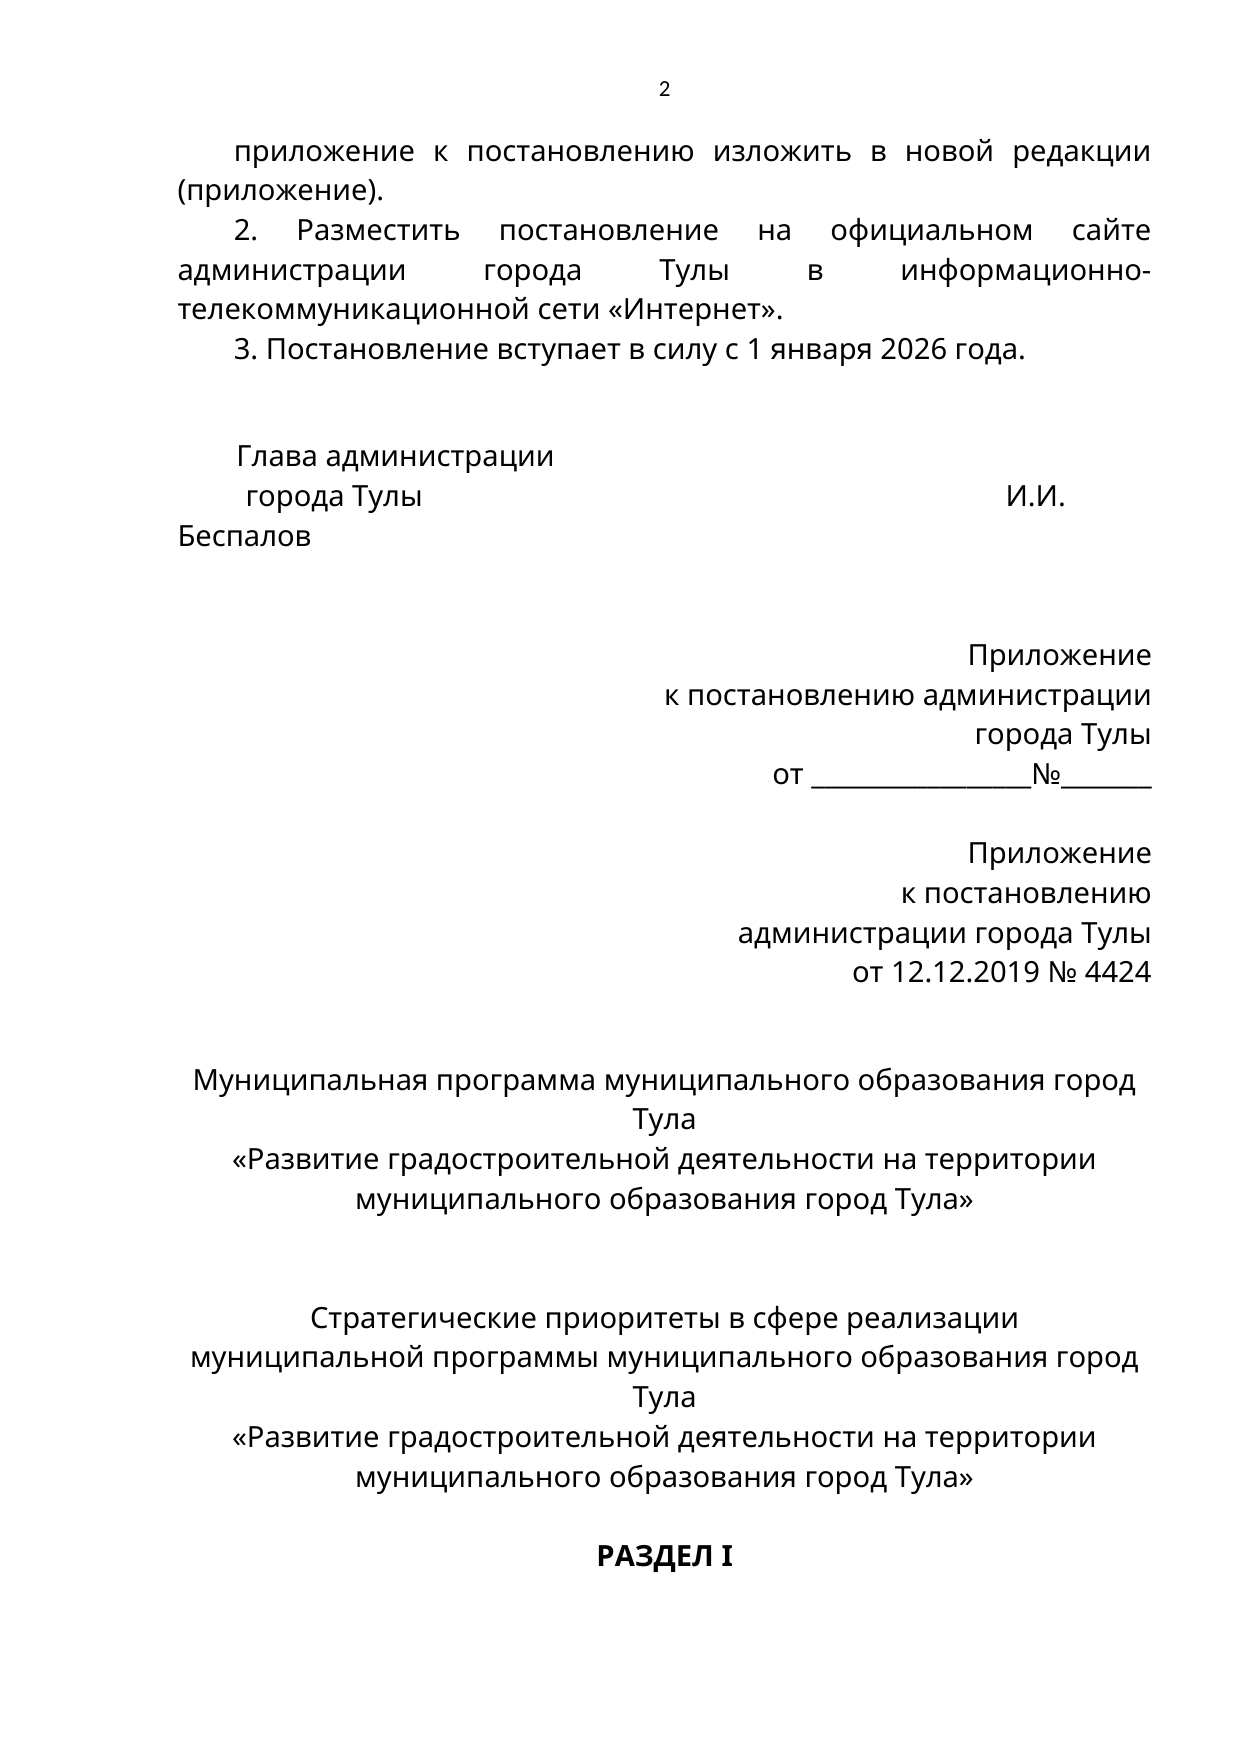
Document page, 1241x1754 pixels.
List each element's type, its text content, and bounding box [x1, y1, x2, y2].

text города Тулы [177, 713, 1152, 753]
text Муниципальная программа муниципального образования город Тула [177, 1059, 1152, 1138]
text Приложение [177, 634, 1152, 674]
text администрации города Тулы [177, 912, 1152, 952]
text 3. Постановление вступает в силу с 1 января 2026 года. [177, 328, 1152, 368]
text приложение к постановлению изложить в новой редакции (приложение). [177, 130, 1152, 209]
text муниципального образования город Тула» [177, 1178, 1152, 1218]
text от _________________№_______ [177, 753, 1152, 793]
text муниципальной программы муниципального образования город Тула [177, 1337, 1152, 1416]
text «Развитие градостроительной деятельности на территории [177, 1138, 1152, 1178]
text Глава администрации города Тулы И.И. Беспалов [177, 436, 1152, 555]
text Приложение [177, 832, 1152, 872]
text РАЗДЕЛ I [177, 1535, 1152, 1575]
text муниципального образования город Тула» [177, 1456, 1152, 1496]
text 2. Разместить постановление на официальном сайте администрации города Тулы в информационно-телекоммуникационной сети «Интернет». [177, 209, 1152, 328]
text от 12.12.2019 № 4424 [177, 952, 1152, 991]
text к постановлению [177, 872, 1152, 912]
text к постановлению администрации [177, 674, 1152, 713]
text Стратегические приоритеты в сфере реализации [177, 1297, 1152, 1337]
text «Развитие градостроительной деятельности на территории [177, 1416, 1152, 1456]
